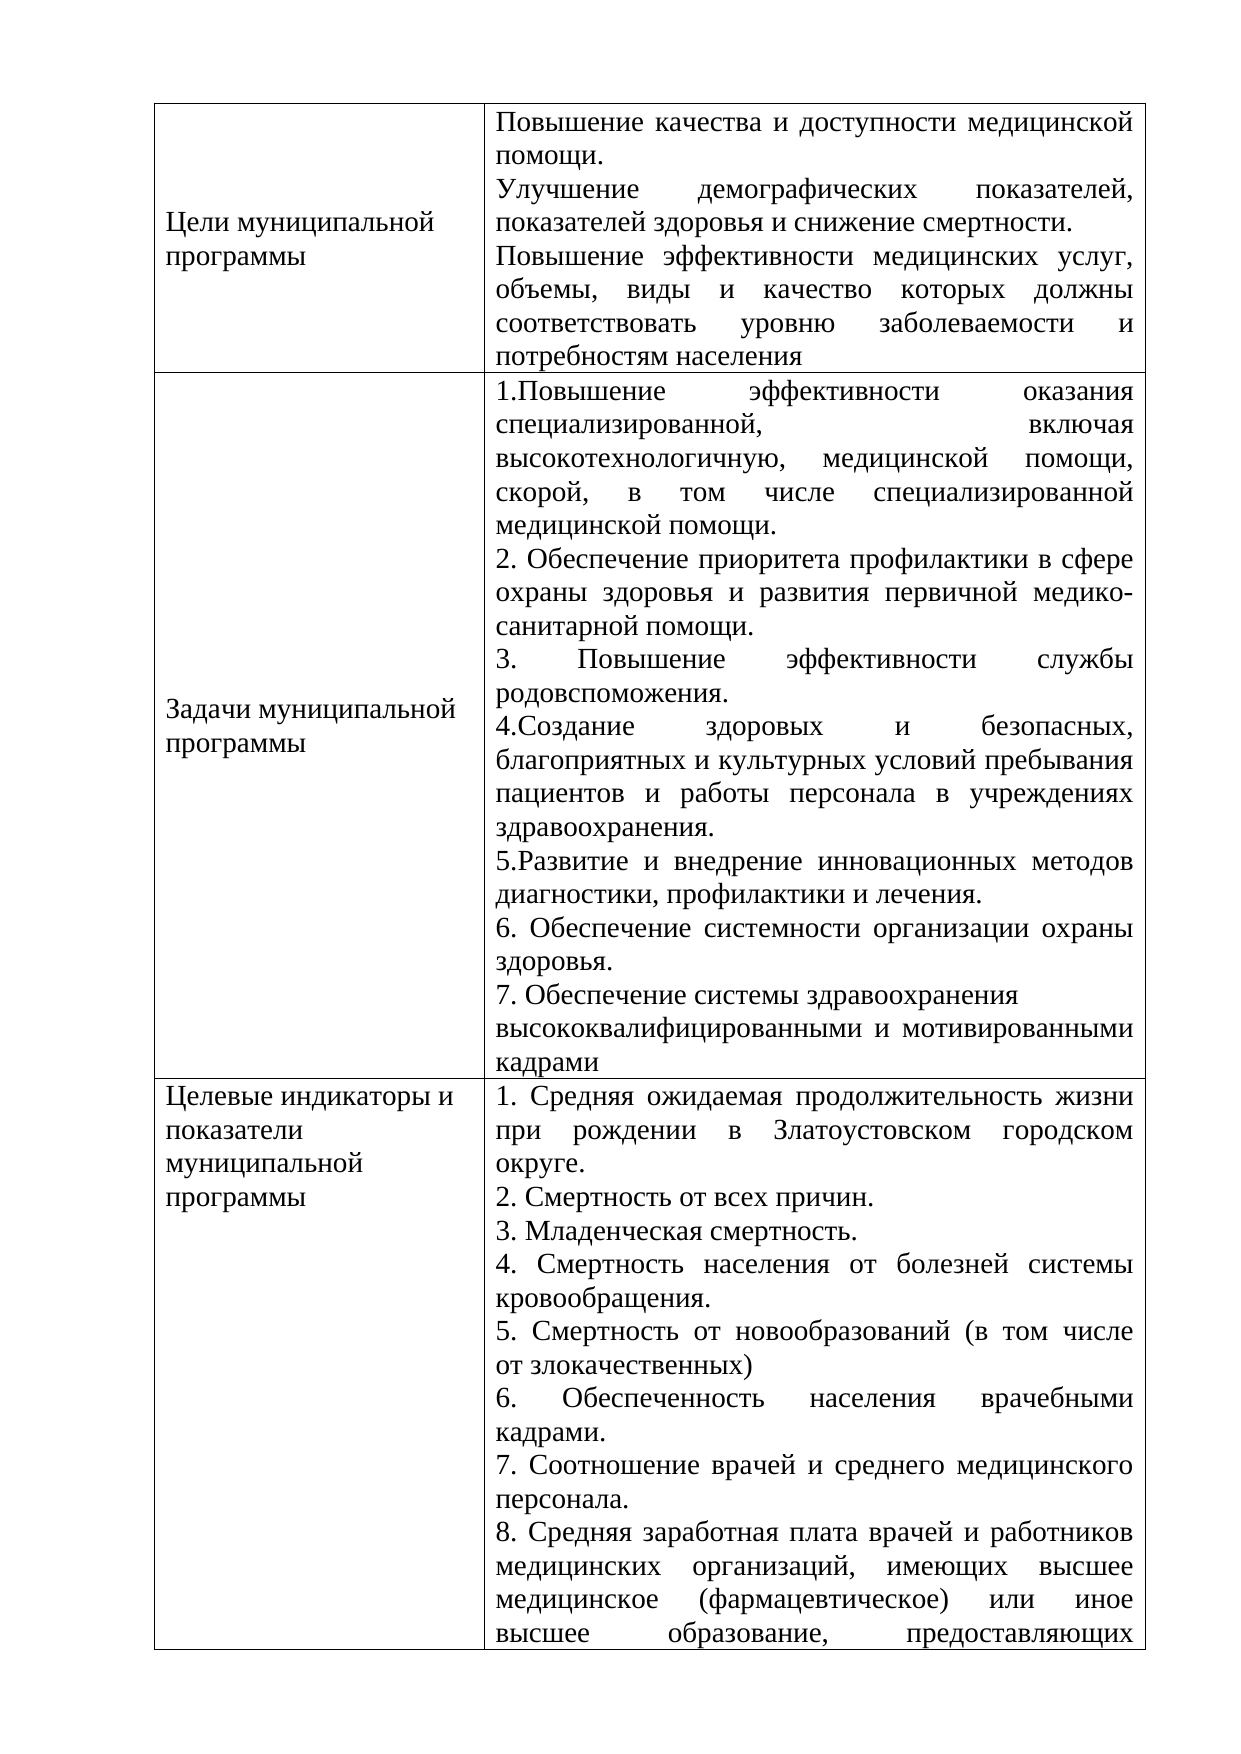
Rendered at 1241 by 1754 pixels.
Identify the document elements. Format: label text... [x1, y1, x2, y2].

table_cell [155, 1079, 484, 1649]
table_cell Повышение качества и доступности медицинской помощи. Улучшение демографических показателей, показателей здоровья и снижение смертности. Повышение эффективности медицинских услуг, объемы, виды и качество которых должны соответствовать уровню заболеваемости и потребностям населения [485, 104, 1145, 372]
table_cell 1.Повышение эффективности оказания специализированной, включая высокотехнологичную, медицинской помощи, скорой, в том числе специализированной медицинской помощи. 2. Обеспечение приоритета профилактики в сфере охраны здоровья и развития первичной медико-санитарной помощи. 3. Повышение эффективности службы родовспоможения. 4.Создание здоровых и безопасных, благоприятных и культурных условий пребывания пациентов и работы персонала в учреждениях здравоохранения. 5.Развитие и внедрение инновационных методов диагностики, профилактики и лечения. 6. Обеспечение системности организации охраны здоровья. 7. Обеспечение системы здравоохранения высококвалифицированными и мотивированными кадрами [485, 373, 1145, 1077]
table_cell Цели муниципальной программы [155, 104, 484, 372]
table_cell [485, 1079, 1145, 1649]
table_cell Задачи муниципальной программы [155, 373, 484, 1077]
